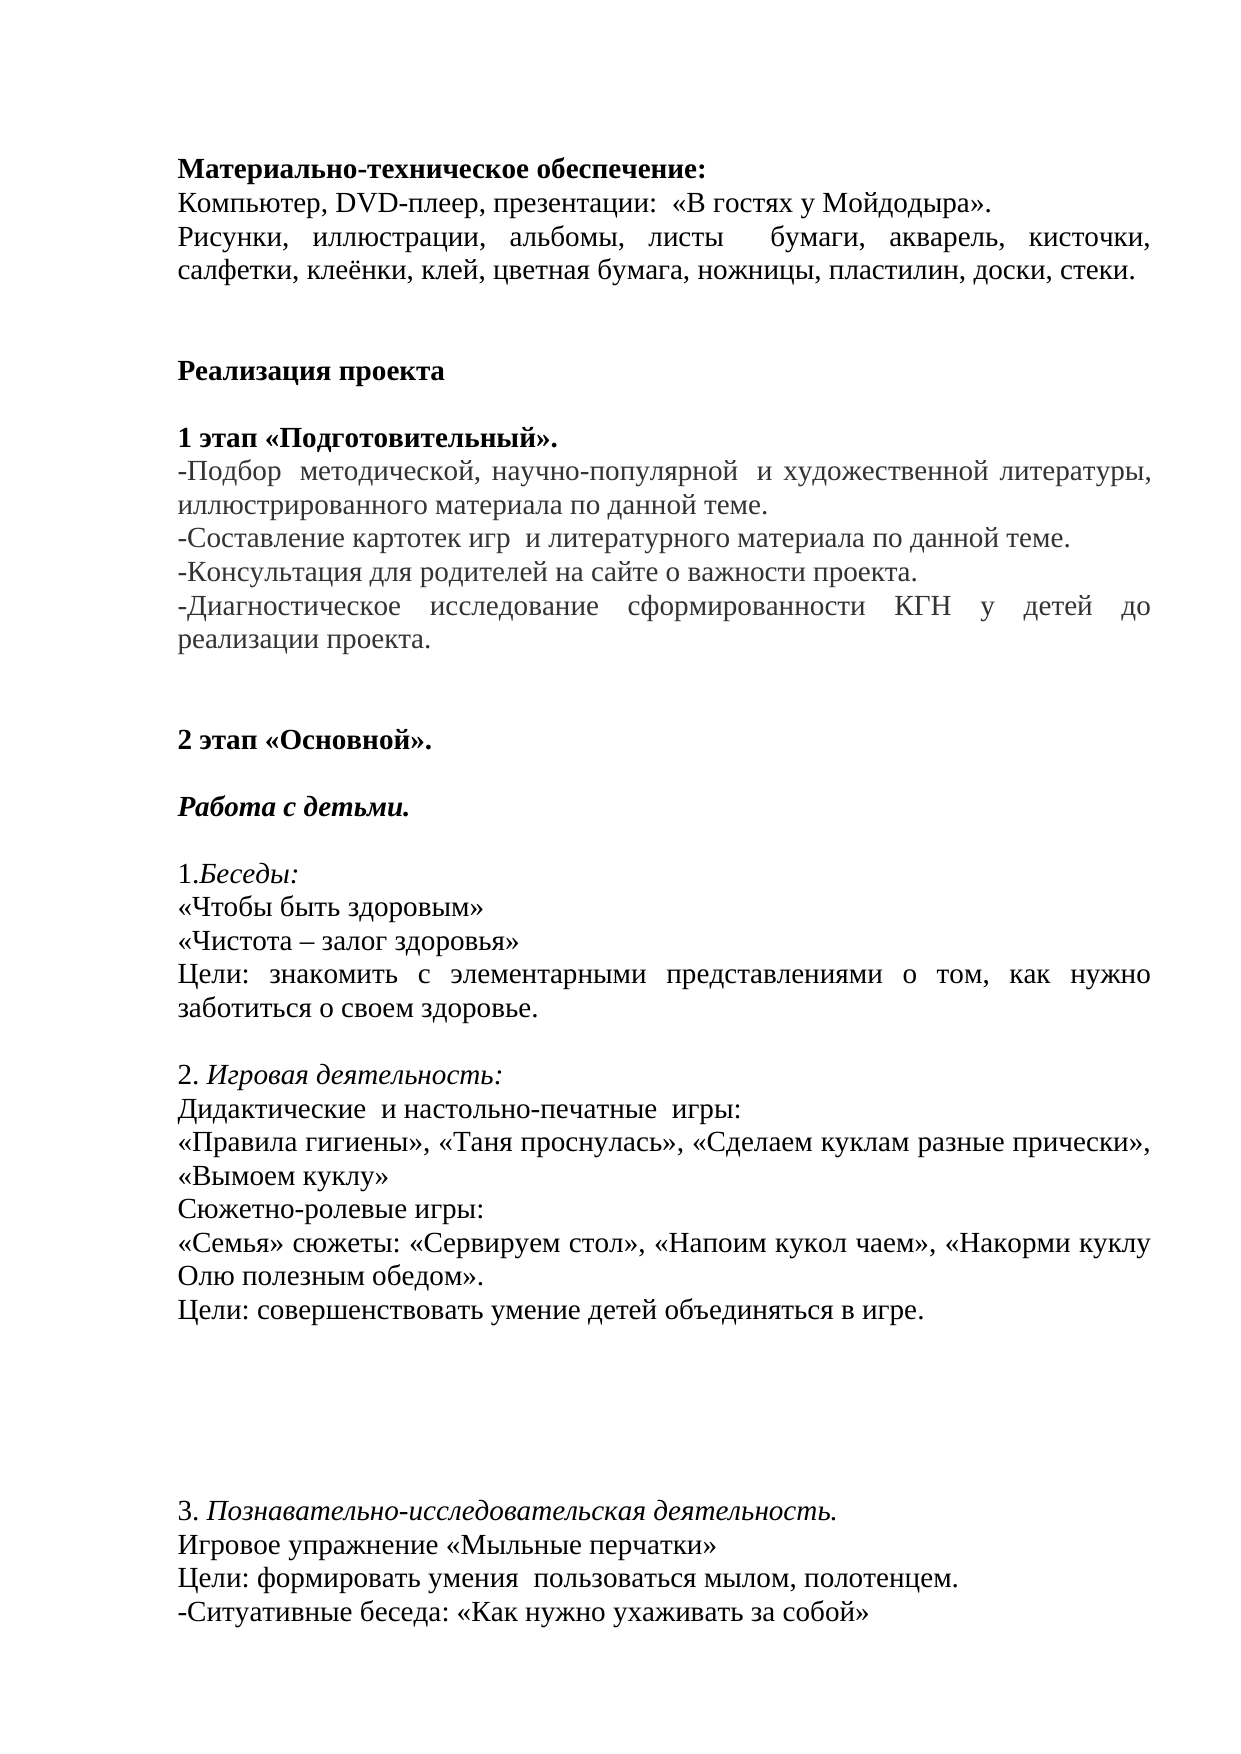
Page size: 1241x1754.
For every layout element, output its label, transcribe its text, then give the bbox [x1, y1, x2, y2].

text Цели: совершенствовать умение детей объединяться в игре. [177, 1292, 1152, 1326]
text «Чтобы быть здоровым» [177, 889, 1152, 923]
text «Правила гигиены», «Таня проснулась», «Сделаем куклам разные прически», «Вымоем куклу» [177, 1124, 1152, 1191]
text -Ситуативные беседа: «Как нужно ухаживать за собой» [177, 1594, 1152, 1627]
text -Подбор методической, научно-популярной и художественной литературы, иллюстрированного материала по данной теме. [177, 453, 1152, 521]
text Компьютер, DVD-плеер, презентации: «В гостях у Мойдодыра». [177, 185, 1152, 219]
text -Составление картотек игр и литературного материала по данной теме. [177, 521, 1152, 554]
text Цели: формировать умения пользоваться мылом, полотенцем. [177, 1560, 1152, 1594]
text 1 этап «Подготовительный». [177, 420, 1152, 453]
text Игровое упражнение «Мыльные перчатки» [177, 1527, 1152, 1560]
text -Диагностическое исследование сформированности КГН у детей до реализации проекта. [177, 588, 1152, 655]
text Рисунки, иллюстрации, альбомы, листы бумаги, акварель, кисточки, салфетки, клеёнки, клей, цветная бумага, ножницы, пластилин, доски, стеки. [177, 219, 1152, 286]
text «Семья» сюжеты: «Сервируем стол», «Напоим кукол чаем», «Накорми куклу Олю полезным обедом». [177, 1225, 1152, 1292]
text Цели: знакомить с элементарными представлениями о том, как нужно заботиться о своем здоровье. [177, 957, 1152, 1024]
text 2 этап «Основной». [177, 722, 1152, 755]
text -Консультация для родителей на сайте о важности проекта. [177, 554, 1152, 588]
text Сюжетно-ролевые игры: [177, 1191, 1152, 1225]
text «Чистота – залог здоровья» [177, 923, 1152, 957]
text 3. Познавательно-исследовательская деятельность. [177, 1493, 1152, 1527]
text Реализация проекта [177, 353, 1152, 386]
text Дидактические и настольно-печатные игры: [177, 1091, 1152, 1124]
text 1.Беседы: [177, 856, 1152, 889]
text Материально-техническое обеспечение: [177, 152, 1152, 185]
text 2. Игровая деятельность: [177, 1057, 1152, 1091]
text Работа с детьми. [177, 789, 1152, 822]
